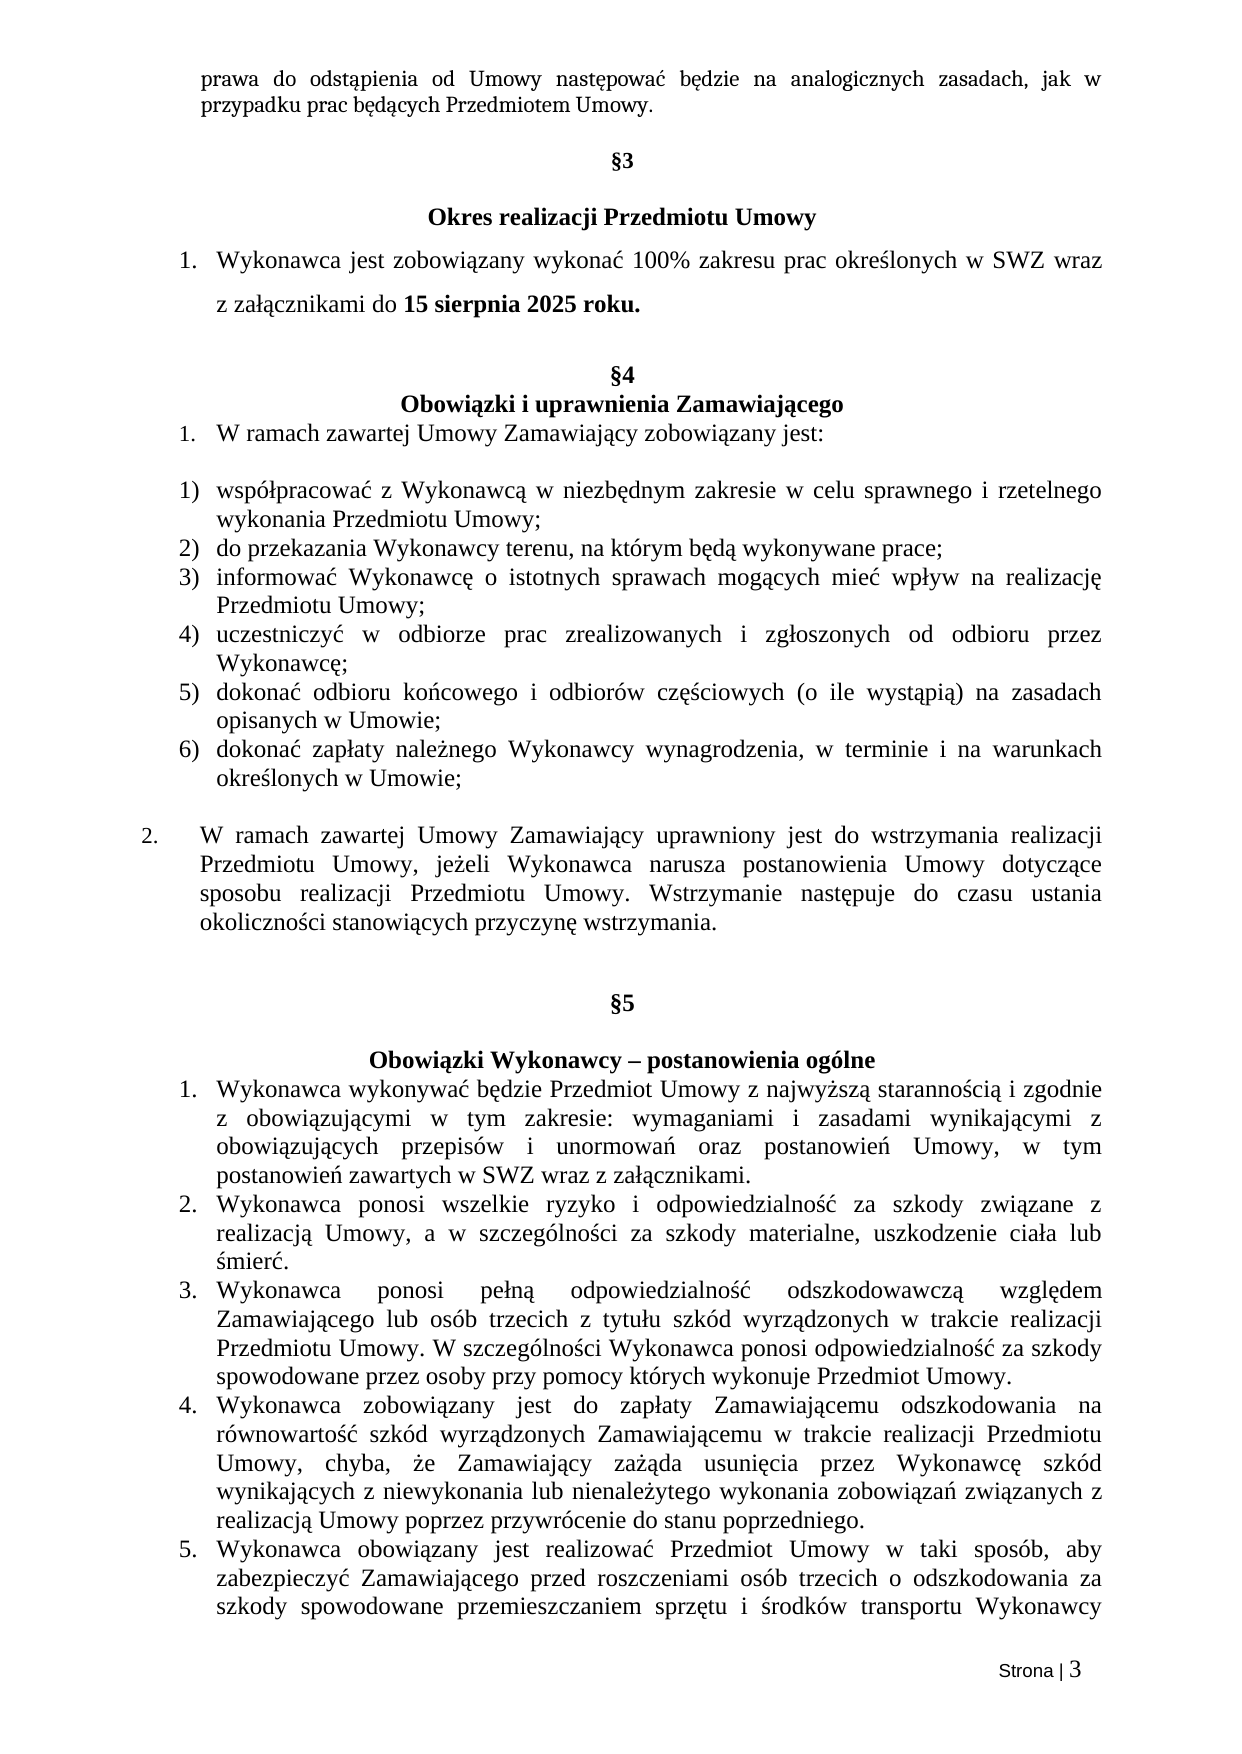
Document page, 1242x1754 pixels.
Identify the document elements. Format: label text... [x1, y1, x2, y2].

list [141, 66, 1103, 119]
list dokonać odbioru końcowego i odbiorów częściowych (o ile wystąpią) na zasadach opisanych w Umowie; [179, 677, 1103, 734]
list dokonać zapłaty należnego Wykonawcy wynagrodzenia, w terminie i na warunkach określonych w Umowie; [179, 734, 1103, 792]
list W ramach zawartej Umowy Zamawiający zobowiązany jest: [179, 418, 1103, 447]
text §3 [141, 147, 1103, 174]
list Wykonawca wykonywać będzie Przedmiot Umowy z najwyższą starannością i zgodnie z obowiązującymi w tym zakresie: wymaganiami i zasadami wynikającymi z obowiązujących przepisów i unormowań oraz postanowień Umowy, w tym postanowień zawartych w SWZ wraz z załącznikami. [179, 1074, 1103, 1189]
text Obowiązki i uprawnienia Zamawiającego [141, 389, 1103, 418]
list Obowiązki Wykonawcy – postanowienia ogólne [141, 1045, 1103, 1074]
text §4 [141, 361, 1103, 389]
text Okres realizacji Przedmiotu Umowy [141, 202, 1103, 231]
list Wykonawca ponosi pełną odpowiedzialność odszkodowawczą względem Zamawiającego lub osób trzecich z tytułu szkód wyrządzonych w trakcie realizacji Przedmiotu Umowy. W szczególności Wykonawca ponosi odpowiedzialność za szkody spowodowane przez osoby przy pomocy których wykonuje Przedmiot Umowy. [179, 1275, 1103, 1390]
list informować Wykonawcę o istotnych sprawach mogących mieć wpływ na realizację Przedmiotu Umowy; [179, 562, 1103, 619]
text §5 [141, 988, 1103, 1016]
list Wykonawca ponosi wszelkie ryzyko i odpowiedzialność za szkody związane z realizacją Umowy, a w szczególności za szkody materialne, uszkodzenie ciała lub śmierć. [179, 1189, 1103, 1275]
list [179, 1534, 1103, 1620]
list uczestniczyć w odbiorze prac zrealizowanych i zgłoszonych od odbioru przez Wykonawcę; [179, 619, 1103, 677]
list współpracować z Wykonawcą w niezbędnym zakresie w celu sprawnego i rzetelnego wykonania Przedmiotu Umowy; [179, 476, 1103, 533]
list Wykonawca zobowiązany jest do zapłaty Zamawiającemu odszkodowania na równowartość szkód wyrządzonych Zamawiającemu w trakcie realizacji Przedmiotu Umowy, chyba, że Zamawiający zażąda usunięcia przez Wykonawcę szkód wynikających z niewykonania lub nienależytego wykonania zobowiązań związanych z realizacją Umowy poprzez przywrócenie do stanu poprzedniego. [179, 1390, 1103, 1534]
list Wykonawca jest zobowiązany wykonać 100% zakresu prac określonych w SWZ wraz z załącznikami do 15 sierpnia 2025 roku. [179, 246, 1103, 317]
list do przekazania Wykonawcy terenu, na którym będą wykonywane prace; [179, 533, 1103, 562]
list W ramach zawartej Umowy Zamawiający uprawniony jest do wstrzymania realizacji Przedmiotu Umowy, jeżeli Wykonawca narusza postanowienia Umowy dotyczące sposobu realizacji Przedmiotu Umowy. Wstrzymanie następuje do czasu ustania okoliczności stanowiących przyczynę wstrzymania. [141, 821, 1103, 936]
